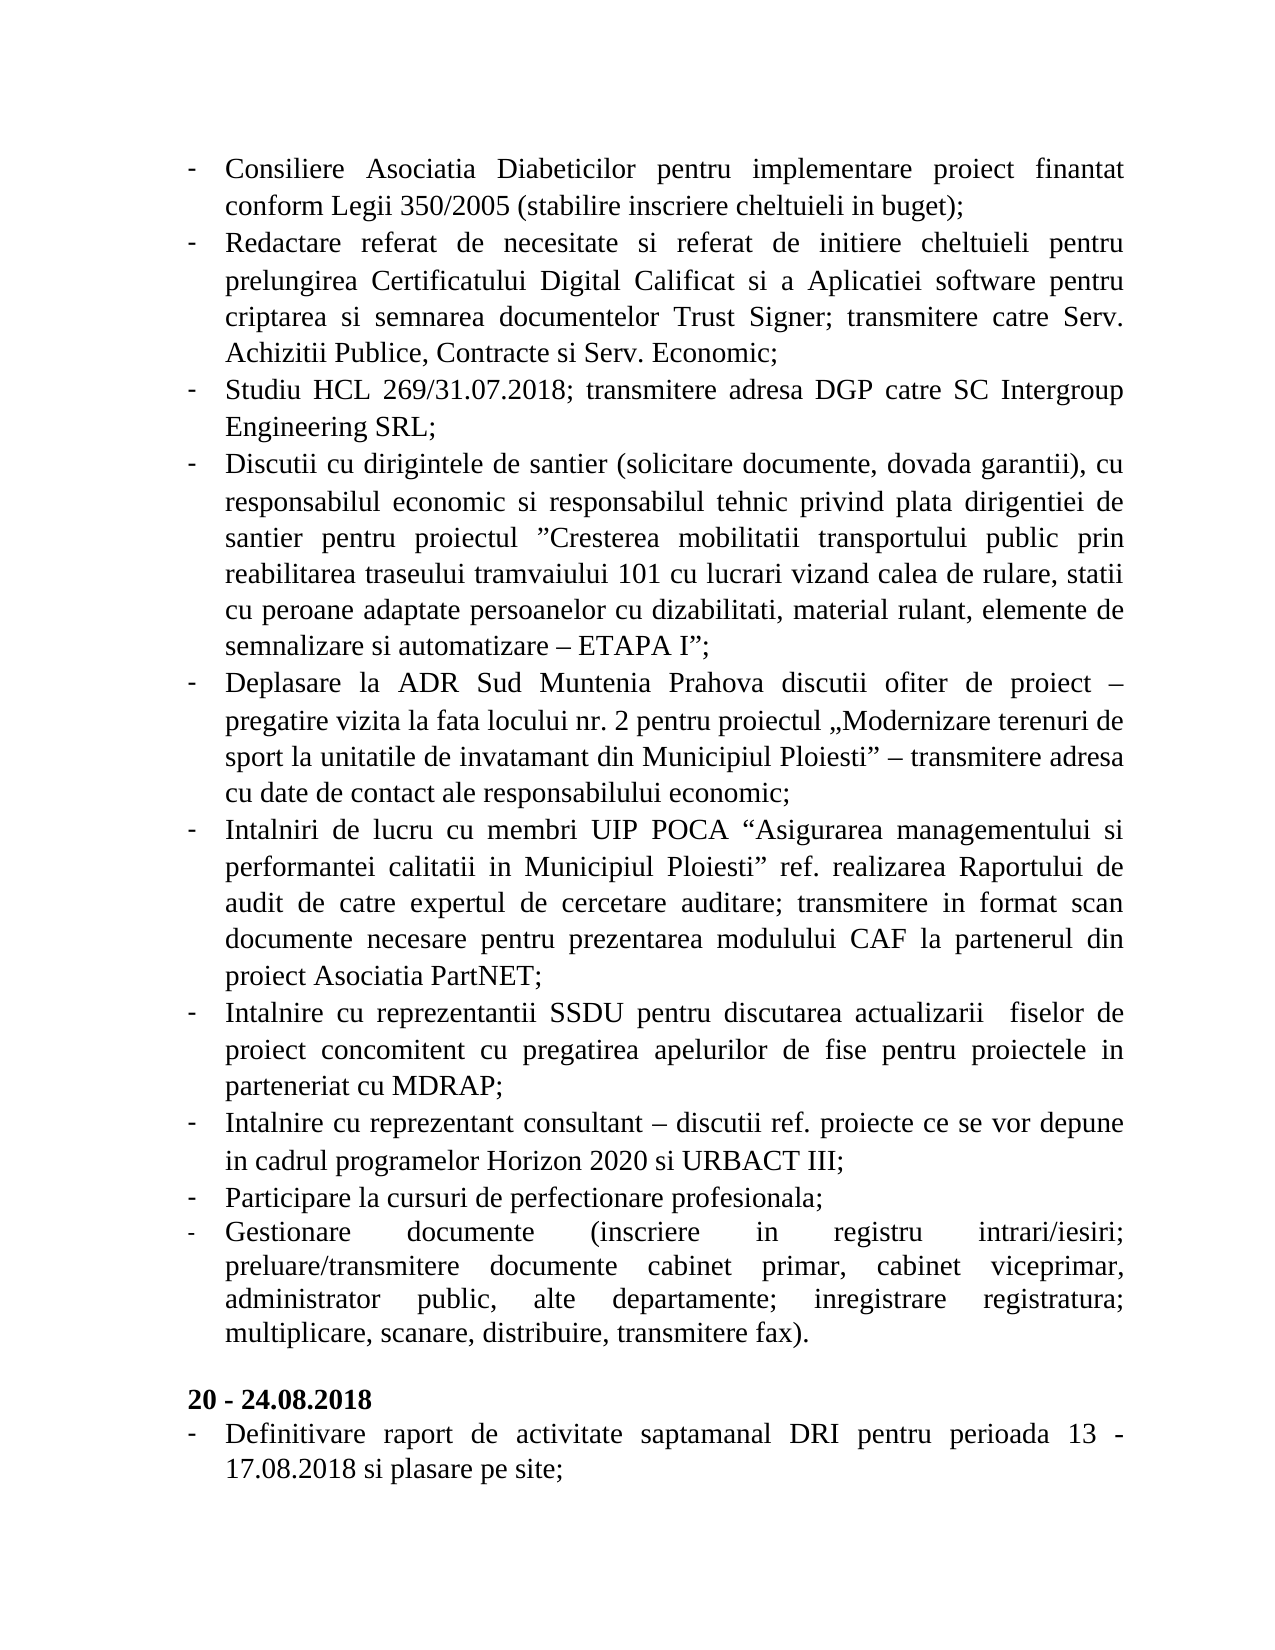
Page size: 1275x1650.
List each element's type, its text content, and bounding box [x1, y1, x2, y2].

text 20 - 24.08.2018 [187, 1382, 1125, 1416]
list Intalniri de lucru cu membri UIP POCA “Asigurarea managementului si performantei calitatii in Municipiul Ploiesti” ref. realizarea Raportului de audit de catre expertul de cercetare auditare; transmitere in format scan documente necesare pentru prezentarea modulului CAF la partenerul din proiect Asociatia PartNET; [187, 811, 1125, 991]
list Redactare referat de necesitate si referat de initiere cheltuieli pentru prelungirea Certificatului Digital Calificat si a Aplicatiei software pentru criptarea si semnarea documentelor Trust Signer; transmitere catre Serv. Achizitii Publice, Contracte si Serv. Economic; [187, 224, 1125, 368]
list Gestionare documente (inscriere in registru intrari/iesiri; preluare/transmitere documente cabinet primar, cabinet viceprimar, administrator public, alte departamente; inregistrare registratura; multiplicare, scanare, distribuire, transmitere fax). [187, 1214, 1125, 1348]
list Discutii cu dirigintele de santier (solicitare documente, dovada garantii), cu responsabilul economic si responsabilul tehnic privind plata dirigentiei de santier pentru proiectul ”Cresterea mobilitatii transportului public prin reabilitarea traseului tramvaiului 101 cu lucrari vizand calea de rulare, statii cu peroane adaptate persoanelor cu dizabilitati, material rulant, elemente de semnalizare si automatizare – ETAPA I”; [187, 445, 1125, 662]
list Deplasare la ADR Sud Muntenia Prahova discutii ofiter de proiect – pregatire vizita la fata locului nr. 2 pentru proiectul „Modernizare terenuri de sport la unitatile de invatamant din Municipiul Ploiesti” – transmitere adresa cu date de contact ale responsabilului economic; [187, 664, 1125, 808]
list Intalnire cu reprezentant consultant – discutii ref. proiecte ce se vor depune in cadrul programelor Horizon 2020 si URBACT III; [187, 1104, 1125, 1176]
list Definitivare raport de activitate saptamanal DRI pentru perioada 13 - 17.08.2018 si plasare pe site; [187, 1416, 1125, 1485]
list Intalnire cu reprezentantii SSDU pentru discutarea actualizarii fiselor de proiect concomitent cu pregatirea apelurilor de fise pentru proiectele in parteneriat cu MDRAP; [187, 994, 1125, 1102]
list Participare la cursuri de perfectionare profesionala; [187, 1179, 1125, 1214]
list Studiu HCL 269/31.07.2018; transmitere adresa DGP catre SC Intergroup Engineering SRL; [187, 371, 1125, 443]
list Consiliere Asociatia Diabeticilor pentru implementare proiect finantat conform Legii 350/2005 (stabilire inscriere cheltuieli in buget); [187, 150, 1125, 222]
